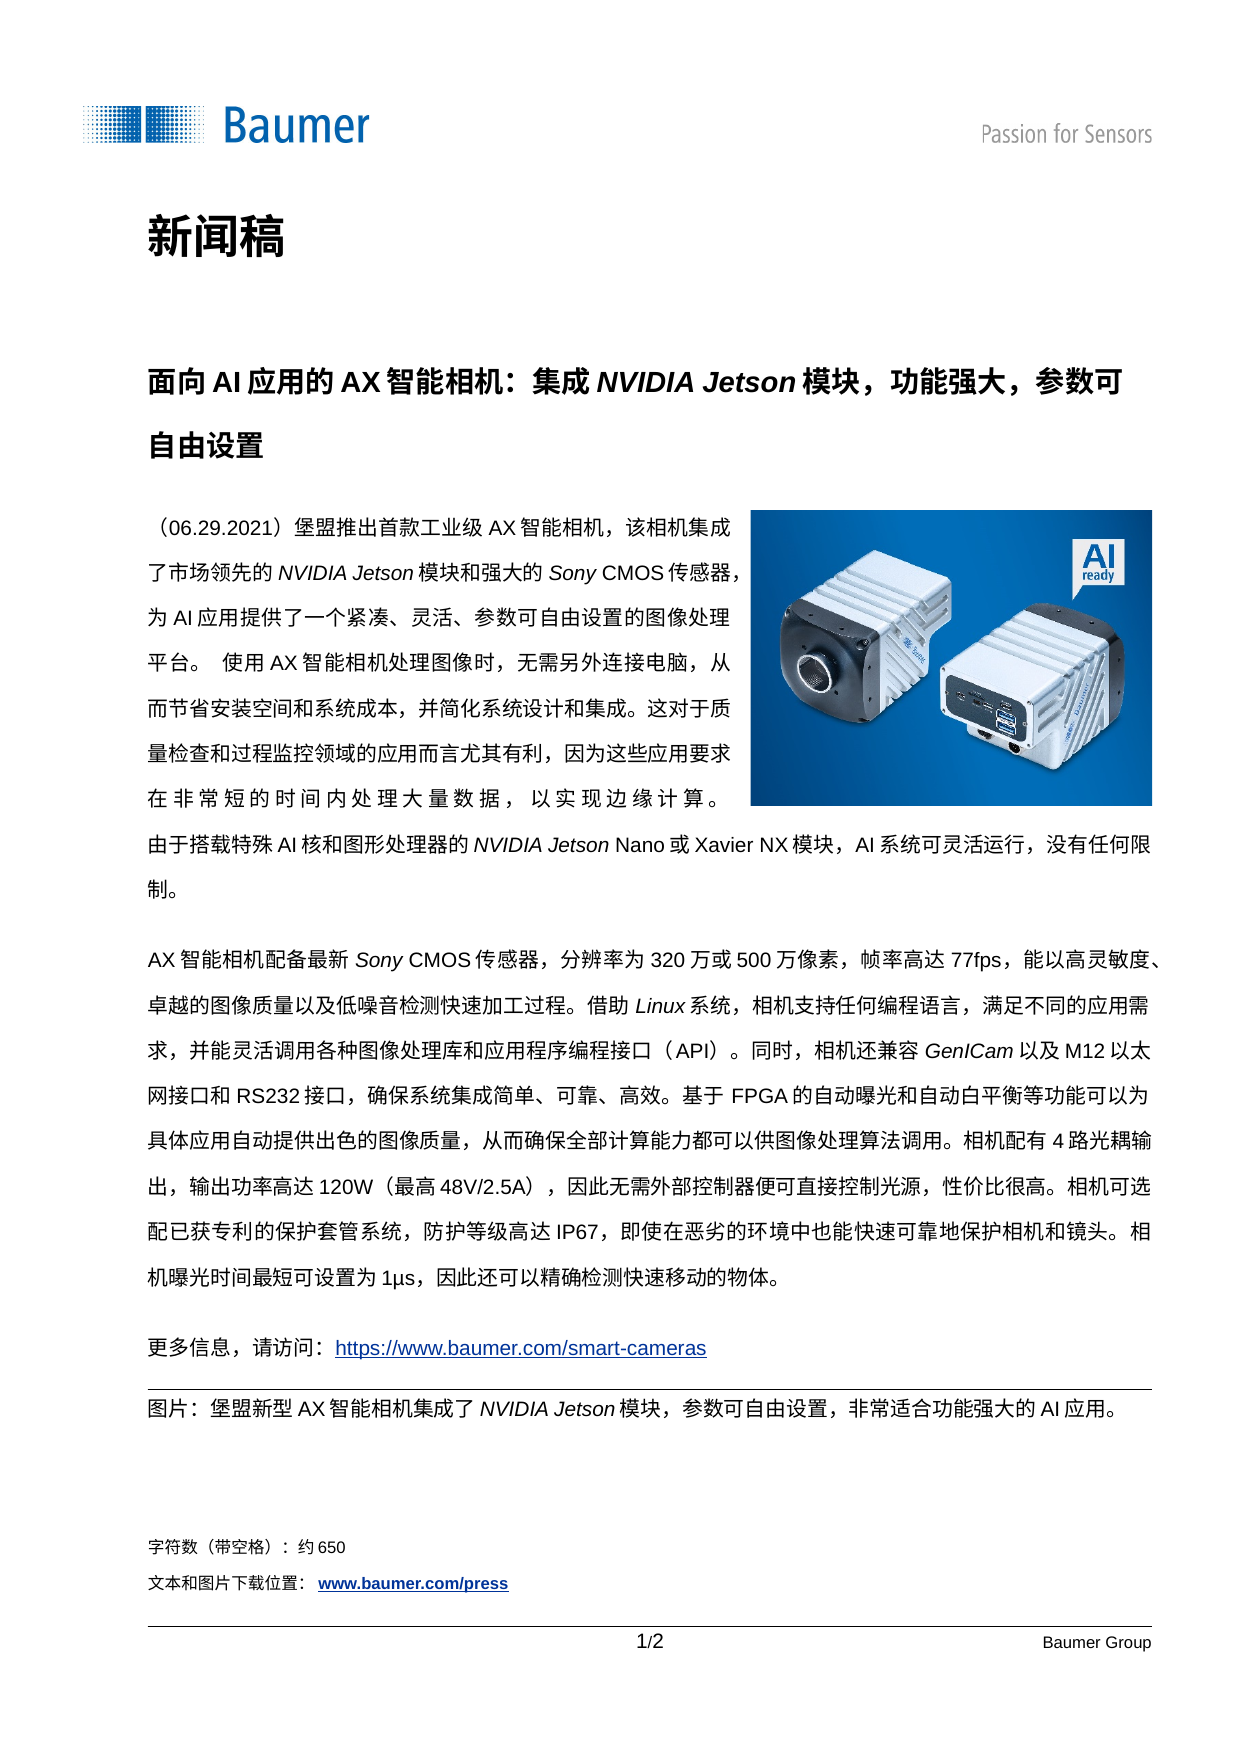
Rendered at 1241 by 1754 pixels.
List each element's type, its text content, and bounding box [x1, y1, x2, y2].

text AX智能相机配备最新Sony CMOS传感器，分辨率为320万或500万像素，帧率高达77fps，能以高灵敏度、卓越的图像质量以及低噪音检测快速加工过程。借助Linux系统，相机支持任何编程语言，满足不同的应用需求，并能灵活调用各种图像处理库和应用程序编程接口（API）。同时，相机还兼容GenICam以及M12以太网接口和RS232接口，确保系统集成简单、可靠、高效。基于FPGA的自动曝光和自动白平衡等功能可以为具体应用自动提供出色的图像质量，从而确保全部计算能力都可以供图像处理算法调用。相机配有4路光耦输出，输出功率高达120W（最高48V/2.5A），因此无需外部控制器便可直接控制光源，性价比很高。相机可选配已获专利的保护套管系统，防护等级高达IP67，即使在恶劣的环境中也能快速可靠地保护相机和镜头。相机曝光时间最短可设置为1µs，因此还可以精确检测快速移动的物体。 [148, 943, 1152, 1291]
picture [750, 510, 1153, 806]
text 图片：堡盟新型AX智能相机集成了NVIDIA Jetson模块，参数可自由设置，非常适合功能强大的AI应用。 [148, 1390, 1152, 1422]
text 文本和图片下载位置： www.baumer.com/press [148, 1570, 1152, 1594]
picture [982, 123, 1152, 143]
text 面向AI应用的AX智能相机：集成NVIDIA Jetson模块，功能强大，参数可自由设置 [148, 359, 1152, 464]
text 字符数（带空格）：约650 [148, 1534, 1152, 1558]
picture [83, 106, 370, 143]
text 更多信息，请访问：https://www.baumer.com/smart-cameras [148, 1331, 1152, 1361]
subtitle 新闻稿 [148, 201, 1152, 267]
